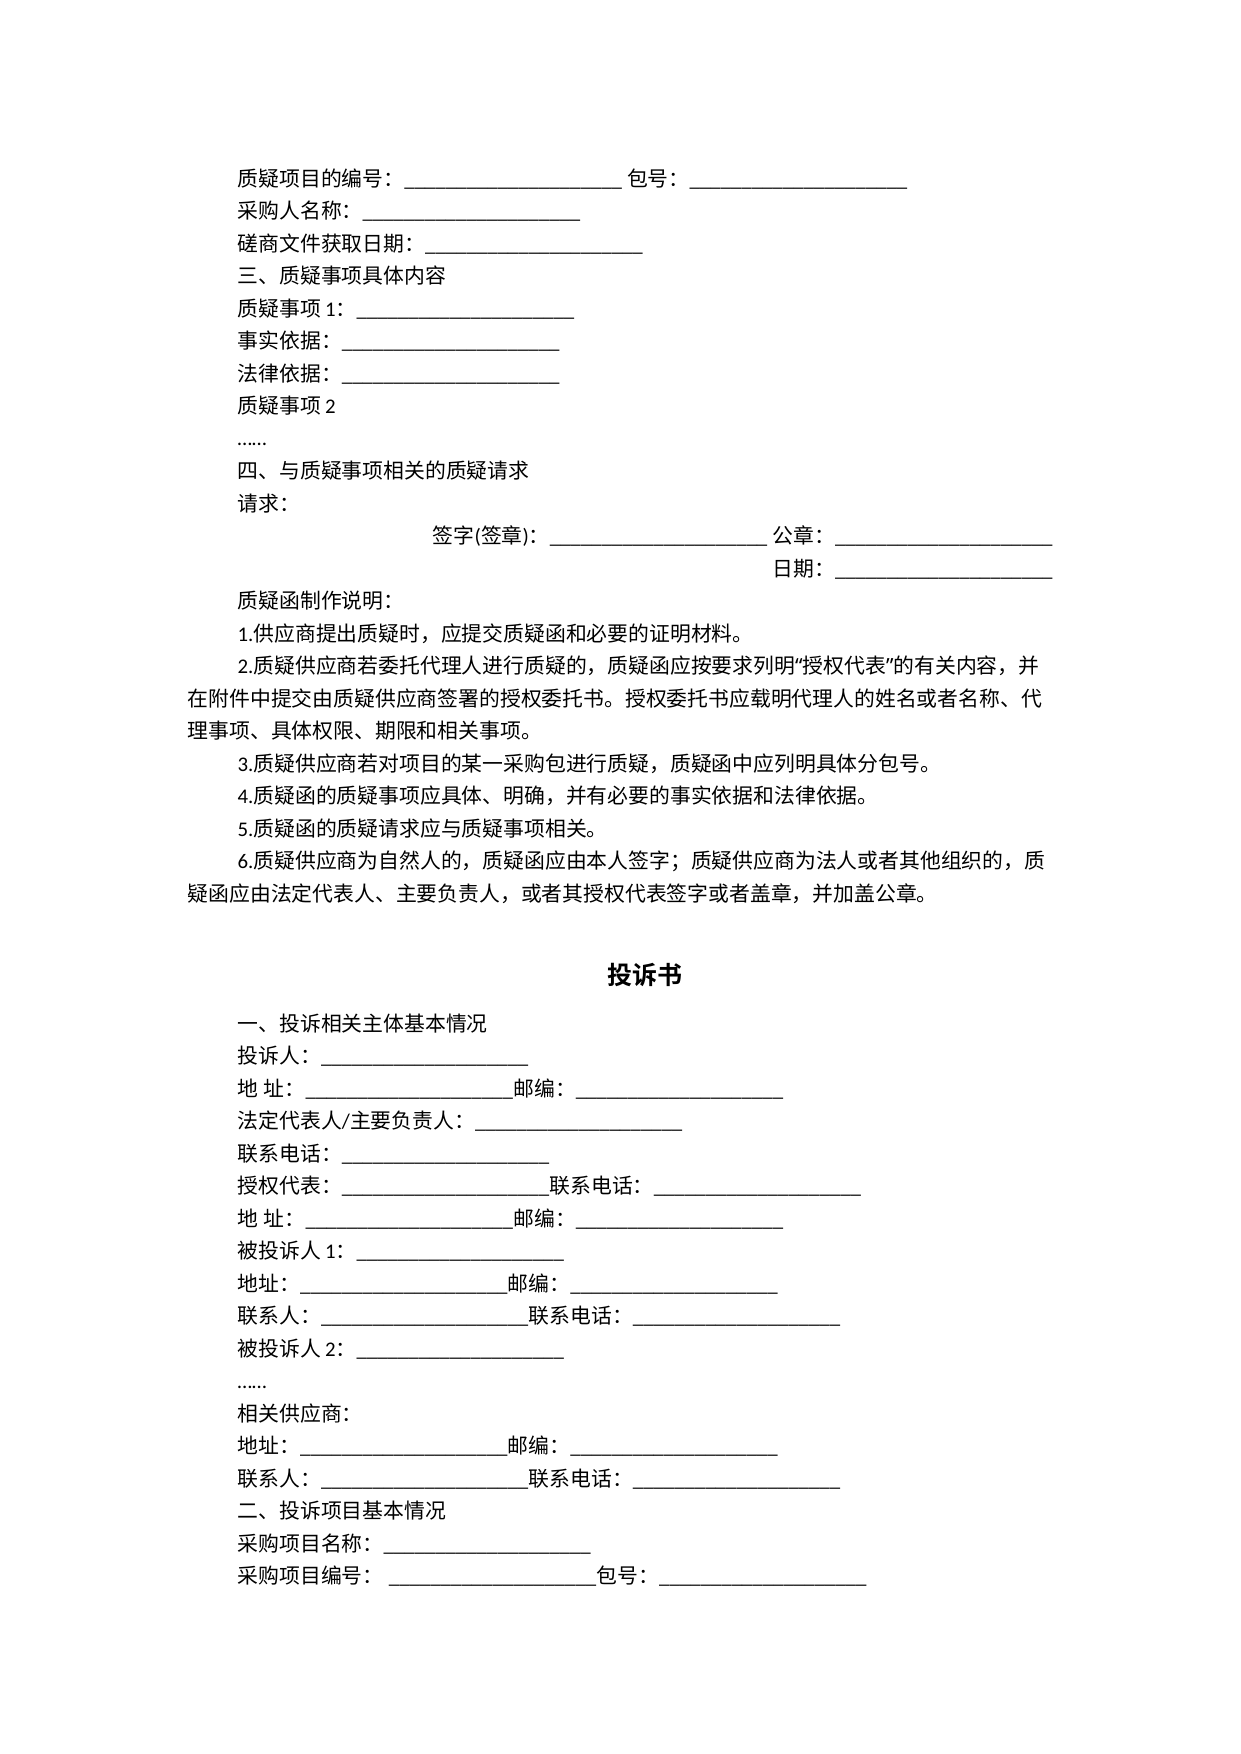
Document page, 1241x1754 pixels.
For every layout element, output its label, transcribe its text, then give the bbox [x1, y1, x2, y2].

text 4.质疑函的质疑事项应具体、明确，并有必要的事实依据和法律依据。 [187, 779, 1053, 812]
text 质疑事项2 [187, 389, 1053, 422]
text 1.供应商提出质疑时，应提交质疑函和必要的证明材料。 [187, 617, 1053, 649]
text 事实依据：_____________________ [187, 324, 1053, 357]
text 采购项目名称：____________________ [187, 1527, 1053, 1559]
text 请求： [187, 487, 1053, 519]
text 四、与质疑事项相关的质疑请求 [187, 454, 1053, 487]
text 被投诉人2：____________________ [187, 1332, 1053, 1364]
text 地 址：____________________邮编：____________________ [187, 1202, 1053, 1234]
text 签字(签章)：_____________________ 公章：_____________________ [187, 519, 1053, 552]
text 磋商文件获取日期：_____________________ [187, 227, 1053, 259]
text 法律依据：_____________________ [187, 357, 1053, 389]
text 质疑事项1：_____________________ [187, 292, 1053, 324]
text 日期：_____________________ [187, 552, 1053, 584]
text 授权代表：____________________联系电话：____________________ [187, 1169, 1053, 1202]
text 2.质疑供应商若委托代理人进行质疑的，质疑函应按要求列明“授权代表”的有关内容，并在附件中提交由质疑供应商签署的授权委托书。授权委托书应载明代理人的姓名或者名称、代理事项、具体权限、期限和相关事项。 [187, 649, 1053, 747]
text 三、质疑事项具体内容 [187, 259, 1053, 292]
text 投诉书 [187, 942, 1053, 1007]
text 地址：____________________邮编：____________________ [187, 1267, 1053, 1299]
text 5.质疑函的质疑请求应与质疑事项相关。 [187, 812, 1053, 844]
text 被投诉人1：____________________ [187, 1234, 1053, 1267]
text 一、投诉相关主体基本情况 [187, 1007, 1053, 1039]
text 法定代表人/主要负责人：____________________ [187, 1104, 1053, 1137]
text 采购人名称：_____________________ [187, 194, 1053, 227]
text 二、投诉项目基本情况 [187, 1494, 1053, 1527]
text 地 址：____________________邮编：____________________ [187, 1072, 1053, 1104]
text 地址：____________________邮编：____________________ [187, 1429, 1053, 1462]
text 6.质疑供应商为自然人的，质疑函应由本人签字；质疑供应商为法人或者其他组织的，质疑函应由法定代表人、主要负责人，或者其授权代表签字或者盖章，并加盖公章。 [187, 844, 1053, 909]
text …… [187, 422, 1053, 454]
text 3.质疑供应商若对项目的某一采购包进行质疑，质疑函中应列明具体分包号。 [187, 747, 1053, 779]
text 采购项目编号： ____________________包号：____________________ [187, 1559, 1053, 1592]
text 质疑函制作说明： [187, 584, 1053, 617]
text …… [187, 1364, 1053, 1397]
text 质疑项目的编号：_____________________ 包号：_____________________ [187, 162, 1053, 194]
text 联系电话：____________________ [187, 1137, 1053, 1169]
text 联系人：____________________联系电话：____________________ [187, 1299, 1053, 1332]
text 联系人：____________________联系电话：____________________ [187, 1462, 1053, 1494]
text 投诉人：____________________ [187, 1039, 1053, 1072]
text 相关供应商： [187, 1397, 1053, 1429]
